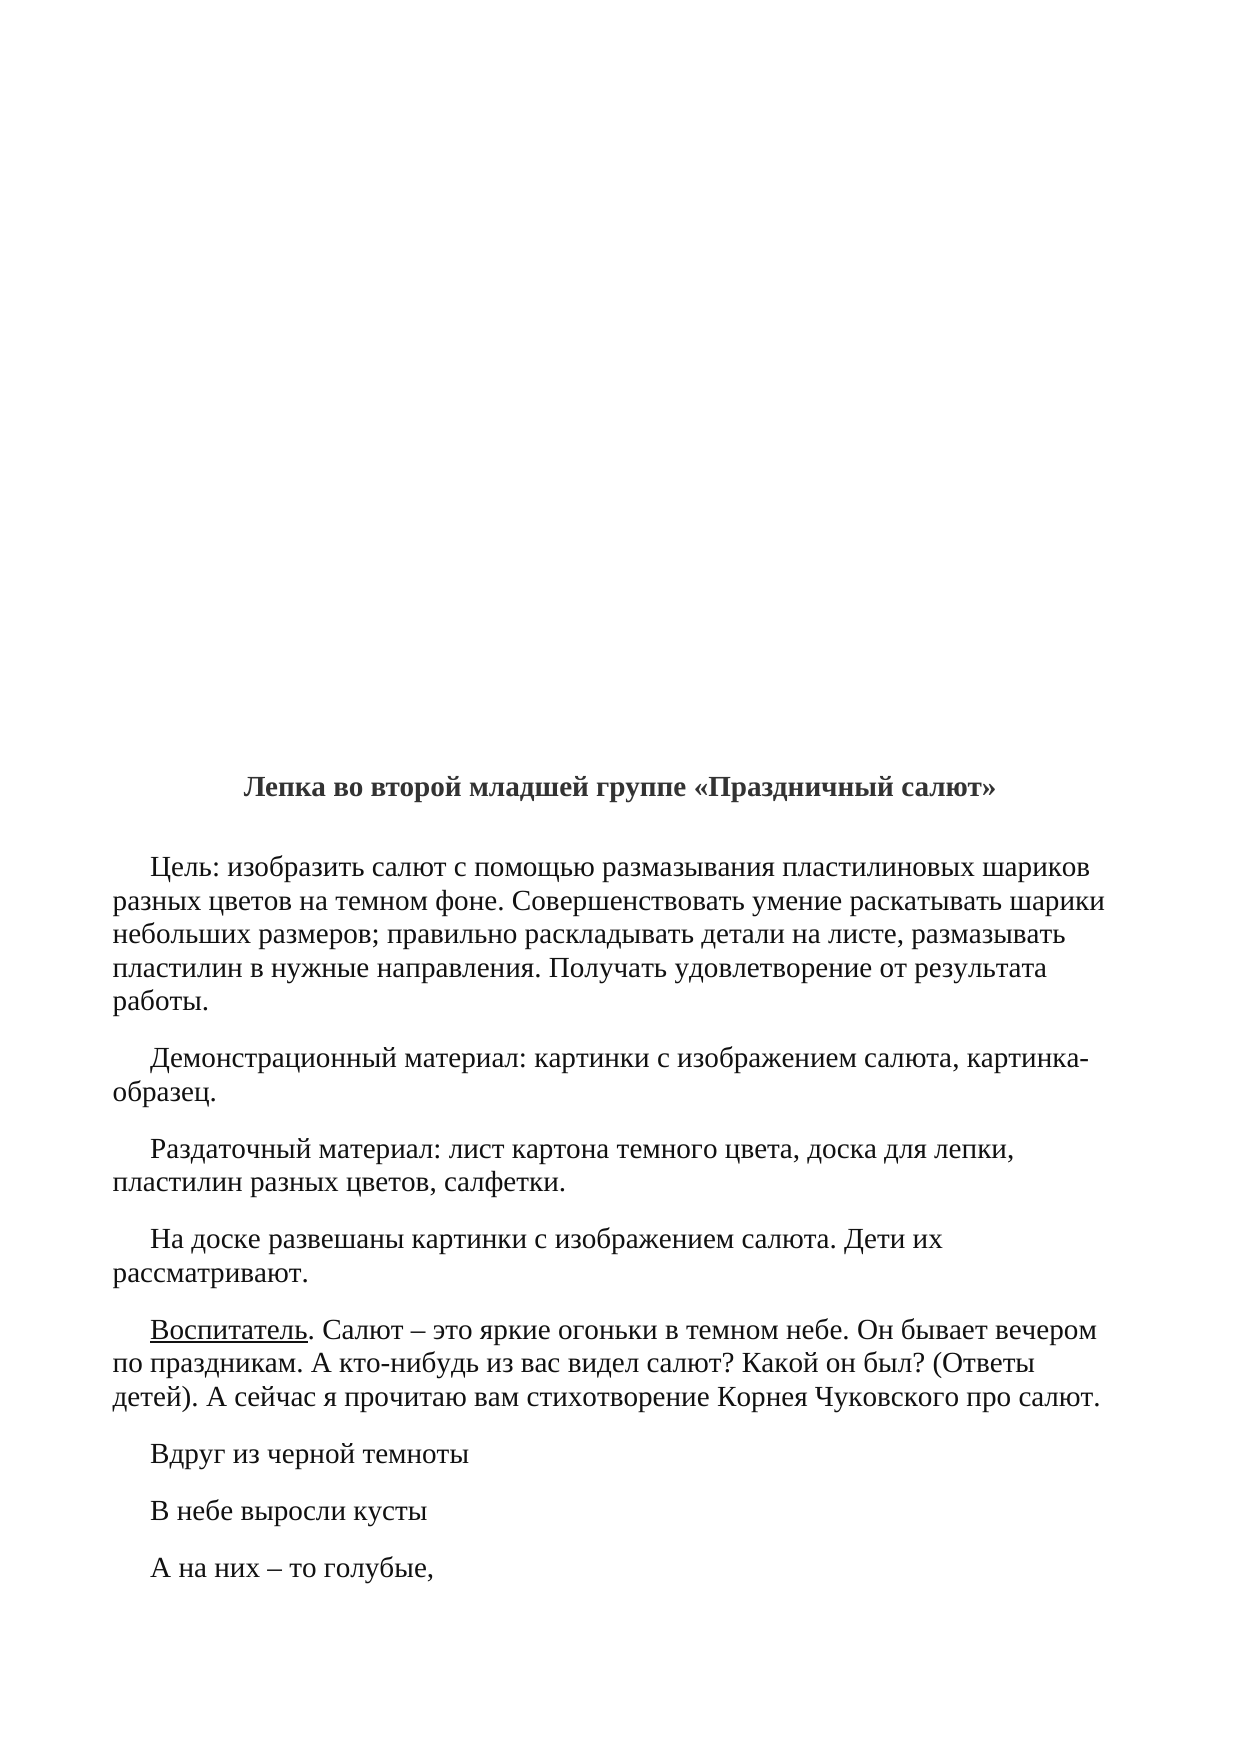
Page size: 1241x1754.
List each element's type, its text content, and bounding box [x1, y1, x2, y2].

text Демонстрационный материал: картинки с изображением салюта, картинка-образец. [112, 1040, 1128, 1107]
text Раздаточный материал: лист картона темного цвета, доска для лепки, пластилин разных цветов, салфетки. [112, 1131, 1128, 1198]
text На доске развешаны картинки с изображением салюта. Дети их рассматривают. [112, 1221, 1128, 1288]
text Цель: изобразить салют с помощью размазывания пластилиновых шариков разных цветов на темном фоне. Совершенствовать умение раскатывать шарики небольших размеров; правильно раскладывать детали на листе, размазывать пластилин в нужные направления. Получать удовлетворение от результата работы. [112, 849, 1128, 1017]
text В небе выросли кусты [112, 1493, 1128, 1527]
text Вдруг из черной темноты [112, 1436, 1128, 1469]
text Воспитатель. Салют – это яркие огоньки в темном небе. Он бывает вечером по праздникам. А кто-нибудь из вас видел салют? Какой он был? (Ответы детей). А сейчас я прочитаю вам стихотворение Корнея Чуковского про салют. [112, 1312, 1128, 1413]
text А на них – то голубые, [112, 1550, 1128, 1583]
text Лепка во второй младшей группе «Праздничный салют» [112, 769, 1128, 802]
